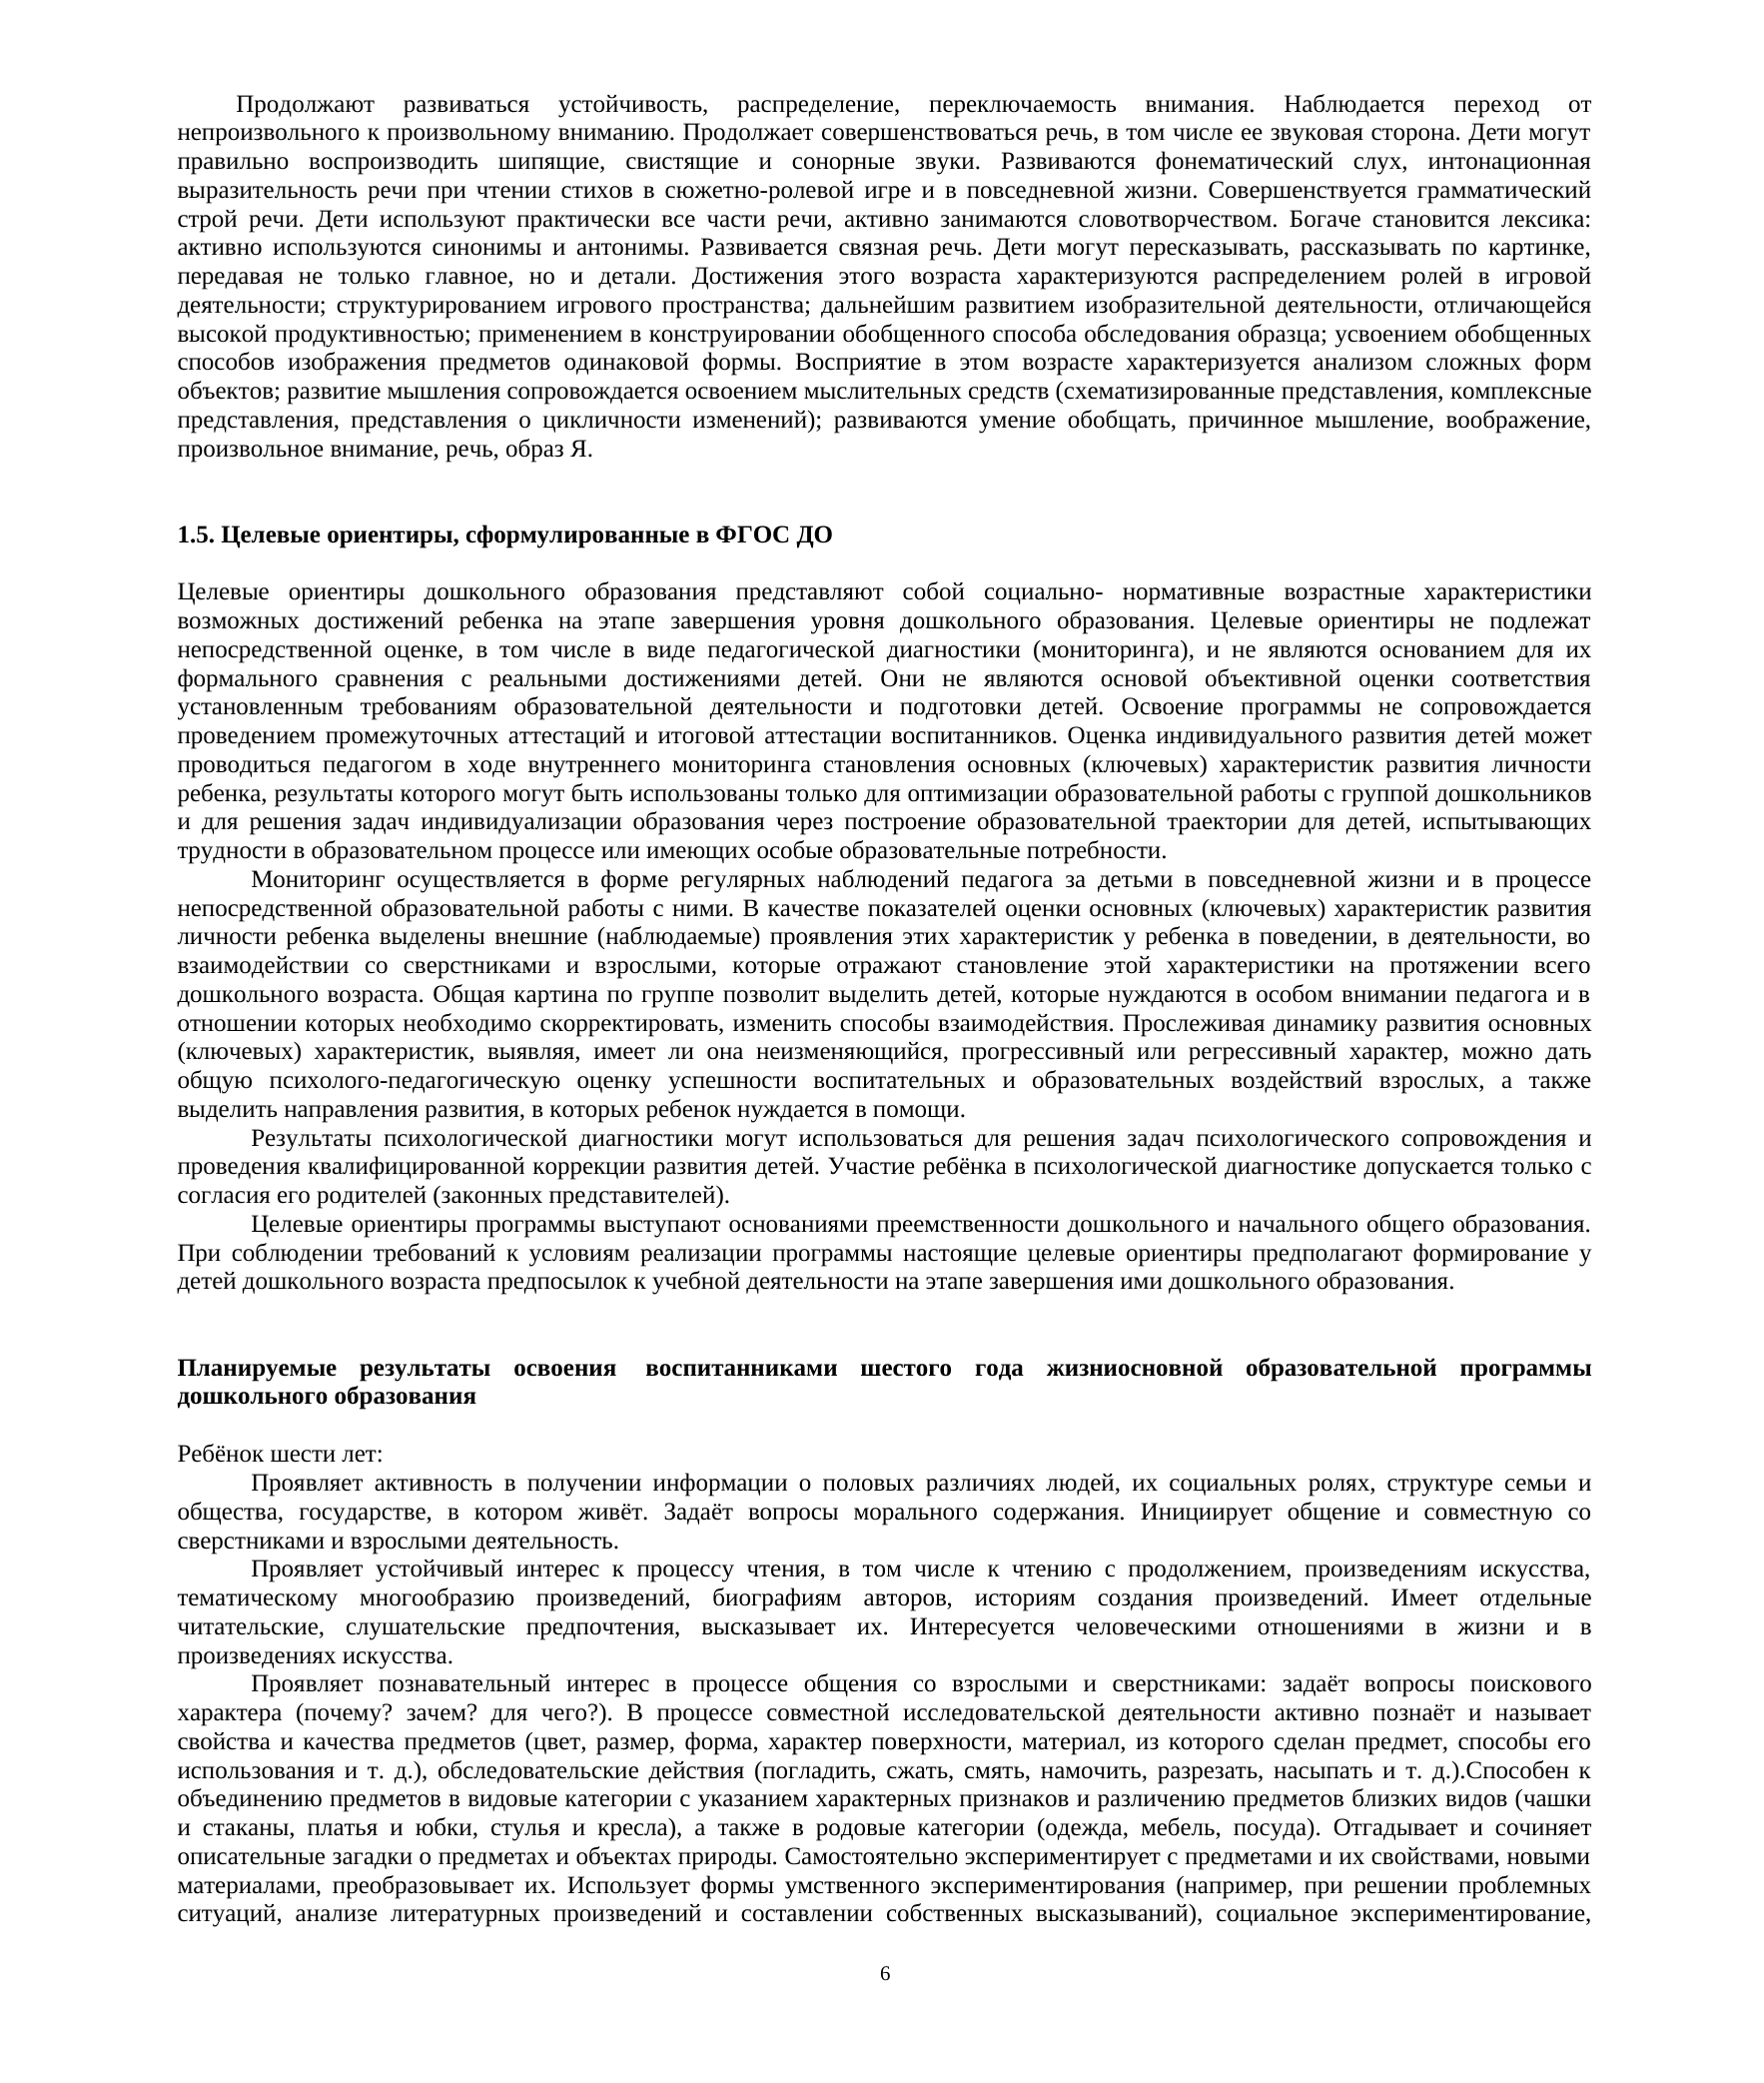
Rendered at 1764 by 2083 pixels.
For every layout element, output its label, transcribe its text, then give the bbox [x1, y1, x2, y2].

text Проявляет активность в получении информации о половых различиях людей, их социальных ролях, структуре семьи и общества, государстве, в котором живёт. Задаёт вопросы морального содержания. Инициирует общение и совместную со сверстниками и взрослыми деятельность. [177, 1468, 1593, 1554]
text 1.5. Целевые ориентиры, сформулированные в ФГОС ДО [177, 520, 1593, 548]
text Проявляет устойчивый интерес к процессу чтения, в том числе к чтению с продолжением, произведениям искусства, тематическому многообразию произведений, биографиям авторов, историям создания произведений. Имеет отдельные читательские, слушательские предпочтения, высказывает их. Интересуется человеческими отношениями в жизни и в произведениях искусства. [177, 1554, 1593, 1668]
text Ребёнок шести лет: [177, 1439, 1593, 1468]
text Результаты психологической диагностики могут использоваться для решения задач психологического сопровождения и проведения квалифицированной коррекции развития детей. Участие ребёнка в психологической диагностике допускается только с согласия его родителей (законных представителей). [177, 1123, 1593, 1209]
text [177, 1668, 1593, 1927]
text Мониторинг осуществляется в форме регулярных наблюдений педагога за детьми в повседневной жизни и в процессе непосредственной образовательной работы с ними. В качестве показателей оценки основных (ключевых) характеристик развития личности ребенка выделены внешние (наблюдаемые) проявления этих характеристик у ребенка в поведении, в деятельности, во взаимодействии со сверстниками и взрослыми, которые отражают становление этой характеристики на протяжении всего дошкольного возраста. Общая картина по группе позволит выделить детей, которые нуждаются в особом внимании педагога и в отношении которых необходимо скорректировать, изменить способы взаимодействия. Прослеживая динамику развития основных (ключевых) характеристик, выявляя, имеет ли она неизменяющийся, прогрессивный или регрессивный характер, можно дать общую психолого-педагогическую оценку успешности воспитательных и образовательных воздействий взрослых, а также выделить направления развития, в которых ребенок нуждается в помощи. [177, 864, 1593, 1123]
text Планируемые результаты освоения воспитанниками шестого года жизниосновной образовательной программы дошкольного образования [177, 1353, 1593, 1410]
text Продолжают развиваться устойчивость, распределение, переключаемость внимания. Наблюдается переход от непроизвольного к произвольному вниманию. Продолжает совершенствоваться речь, в том числе ее звуковая сторона. Дети могут правильно воспроизводить шипящие, свистящие и сонорные звуки. Развиваются фонематический слух, интонационная выразительность речи при чтении стихов в сюжетно-ролевой игре и в повседневной жизни. Совершенствуется грамматический строй речи. Дети используют практически все части речи, активно занимаются словотворчеством. Богаче становится лексика: активно используются синонимы и антонимы. Развивается связная речь. Дети могут пересказывать, рассказывать по картинке, передавая не только главное, но и детали. Достижения этого возраста характеризуются распределением ролей в игровой деятельности; структурированием игрового пространства; дальнейшим развитием изобразительной деятельности, отличающейся высокой продуктивностью; применением в конструировании обобщенного способа обследования образца; усвоением обобщенных способов изображения предметов одинаковой формы. Восприятие в этом возрасте характеризуется анализом сложных форм объектов; развитие мышления сопровождается освоением мыслительных средств (схематизированные представления, комплексные представления, представления о цикличности изменений); развиваются умение обобщать, причинное мышление, воображение, произвольное внимание, речь, образ Я. [177, 89, 1593, 462]
text Целевые ориентиры дошкольного образования представляют собой социально- нормативные возрастные характеристики возможных достижений ребенка на этапе завершения уровня дошкольного образования. Целевые ориентиры не подлежат непосредственной оценке, в том числе в виде педагогической диагностики (мониторинга), и не являются основанием для их формального сравнения с реальными достижениями детей. Они не являются основой объективной оценки соответствия установленным требованиям образовательной деятельности и подготовки детей. Освоение программы не сопровождается проведением промежуточных аттестаций и итоговой аттестации воспитанников. Оценка индивидуального развития детей может проводиться педагогом в ходе внутреннего мониторинга становления основных (ключевых) характеристик развития личности ребенка, результаты которого могут быть использованы только для оптимизации образовательной работы с группой дошкольников и для решения задач индивидуализации образования через построение образовательной траектории для детей, испытывающих трудности в образовательном процессе или имеющих особые образовательные потребности. [177, 576, 1593, 864]
text Целевые ориентиры программы выступают основаниями преемственности дошкольного и начального общего образования. При соблюдении требований к условиям реализации программы настоящие целевые ориентиры предполагают формирование у детей дошкольного возраста предпосылок к учебной деятельности на этапе завершения ими дошкольного образования. [177, 1209, 1593, 1295]
